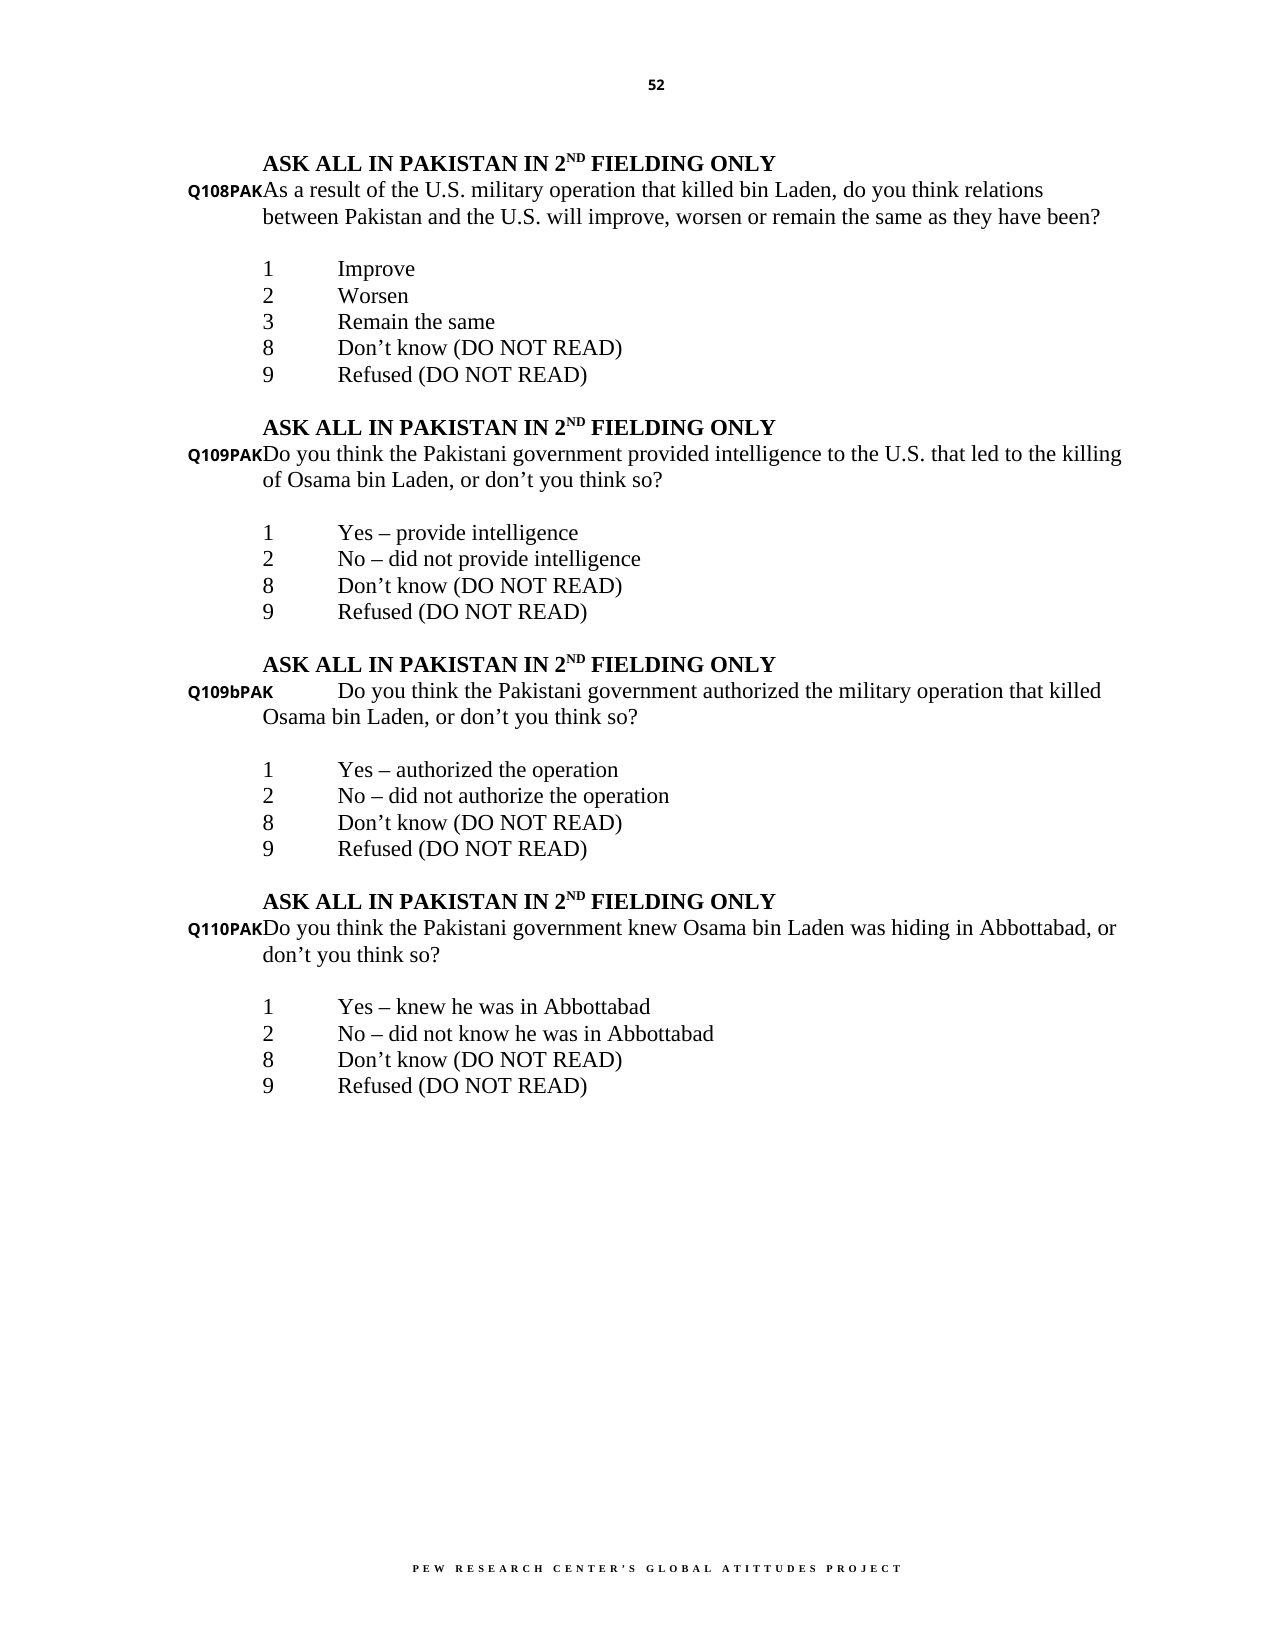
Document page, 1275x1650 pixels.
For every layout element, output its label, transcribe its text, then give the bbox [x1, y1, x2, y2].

text 3 Remain the same [262, 308, 1125, 334]
text Q109bPAK Do you think the Pakistani government authorized the military operation that killed Osama bin Laden, or don’t you think so? [187, 677, 1125, 730]
text 1 Yes – authorized the operation [262, 756, 1125, 782]
text 8 Don’t know (DO NOT READ) [262, 572, 1125, 598]
text 2 No – did not know he was in Abbottabad [262, 1020, 1125, 1046]
text 9 Refused (DO NOT READ) [262, 835, 1125, 862]
text 9 Refused (DO NOT READ) [262, 361, 1125, 387]
text 8 Don’t know (DO NOT READ) [262, 809, 1125, 835]
text ASK ALL IN PAKISTAN IN 2ND FIELDING ONLY [262, 150, 1125, 176]
text 8 Don’t know (DO NOT READ) [262, 334, 1125, 361]
text Q110PAK Do you think the Pakistani government knew Osama bin Laden was hiding in Abbottabad, or don’t you think so? [187, 914, 1125, 967]
text 1 Yes – provide intelligence [262, 519, 1125, 545]
text 1 Yes – knew he was in Abbottabad [262, 993, 1125, 1020]
text 1 Improve [262, 255, 1125, 282]
text 9 Refused (DO NOT READ) [262, 598, 1125, 624]
text ASK ALL IN PAKISTAN IN 2ND FIELDING ONLY [262, 888, 1125, 914]
text 9 Refused (DO NOT READ) [262, 1072, 1125, 1099]
text Q109PAK Do you think the Pakistani government provided intelligence to the U.S. that led to the killing of Osama bin Laden, or don’t you think so? [187, 440, 1125, 493]
text ASK ALL IN PAKISTAN IN 2ND FIELDING ONLY [262, 413, 1125, 440]
text 2 No – did not authorize the operation [262, 782, 1125, 809]
text Q108PAK As a result of the U.S. military operation that killed bin Laden, do you think relations between Pakistan and the U.S. will improve, worsen or remain the same as they have been? [187, 176, 1125, 229]
text ASK ALL IN PAKISTAN IN 2ND FIELDING ONLY [262, 651, 1125, 677]
text 8 Don’t know (DO NOT READ) [262, 1046, 1125, 1072]
text 2 Worsen [262, 282, 1125, 308]
text 2 No – did not provide intelligence [262, 545, 1125, 572]
